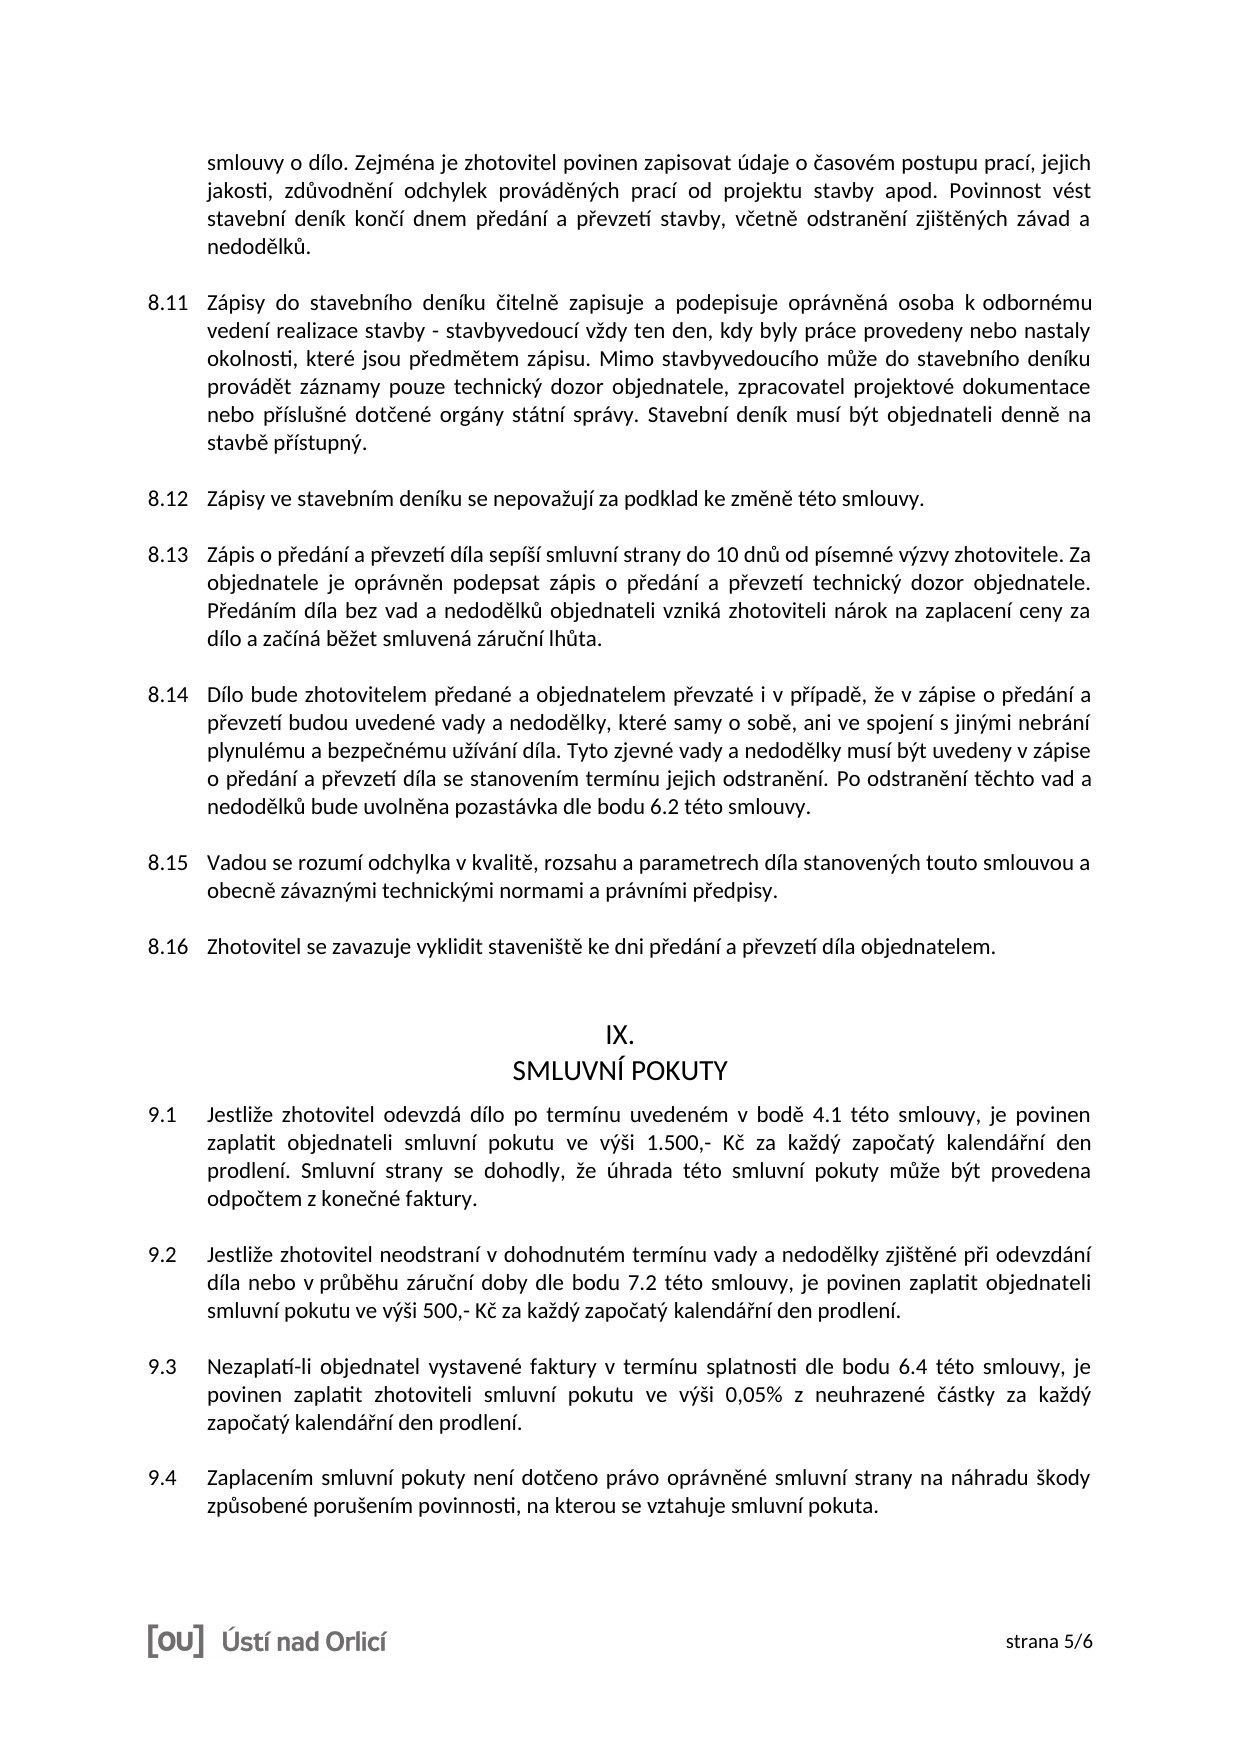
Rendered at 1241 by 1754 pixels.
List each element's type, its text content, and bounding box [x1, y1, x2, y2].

text 8.11 Zápisy do stavebního deníku čitelně zapisuje a podepisuje oprávněná osoba k odbornému vedení realizace stavby - stavbyvedoucí vždy ten den, kdy byly práce provedeny nebo nastaly okolnosti, které jsou předmětem zápisu. Mimo stavbyvedoucího může do stavebního deníku provádět záznamy pouze technický dozor objednatele, zpracovatel projektové dokumentace nebo příslušné dotčené orgány státní správy. Stavební deník musí být objednateli denně na stavbě přístupný. [148, 288, 1092, 456]
text 8.12 Zápisy ve stavebním deníku se nepovažují za podklad ke změně této smlouvy. [148, 484, 1092, 512]
picture [147, 1623, 388, 1659]
text 9.1 Jestliže zhotovitel odevzdá dílo po termínu uvedeném v bodě 4.1 této smlouvy, je povinen zaplatit objednateli smluvní pokutu ve výši 1.500,- Kč za každý započatý kalendářní den prodlení. Smluvní strany se dohodly, že úhrada této smluvní pokuty může být provedena odpočtem z konečné faktury. [148, 1100, 1092, 1212]
text 9.2 Jestliže zhotovitel neodstraní v dohodnutém termínu vady a nedodělky zjištěné při odevzdání díla nebo v průběhu záruční doby dle bodu 7.2 této smlouvy, je povinen zaplatit objednateli smluvní pokutu ve výši 500,- Kč za každý započatý kalendářní den prodlení. [148, 1240, 1092, 1324]
text 8.15 Vadou se rozumí odchylka v kvalitě, rozsahu a parametrech díla stanovených touto smlouvou a obecně závaznými technickými normami a právními předpisy. [148, 848, 1092, 904]
text 8.13 Zápis o předání a převzetí díla sepíší smluvní strany do 10 dnů od písemné výzvy zhotovitele. Za objednatele je oprávněn podepsat zápis o předání a převzetí technický dozor objednatele. Předáním díla bez vad a nedodělků objednateli vzniká zhotoviteli nárok na zaplacení ceny za dílo a začíná běžet smluvená záruční lhůta. [148, 540, 1092, 652]
text smluvní pokuty [148, 1052, 1092, 1088]
text IX. [148, 1016, 1092, 1052]
text 8.14 Dílo bude zhotovitelem předané a objednatelem převzaté i v případě, že v zápise o předání a převzetí budou uvedené vady a nedodělky, které samy o sobě, ani ve spojení s jinými nebrání plynulému a bezpečnému užívání díla. Tyto zjevné vady a nedodělky musí být uvedeny v zápise o předání a převzetí díla se stanovením termínu jejich odstranění. Po odstranění těchto vad a nedodělků bude uvolněna pozastávka dle bodu 6.2 této smlouvy. [148, 680, 1092, 820]
text 9.4 Zaplacením smluvní pokuty není dotčeno právo oprávněné smluvní strany na náhradu škody způsobené porušením povinnosti, na kterou se vztahuje smluvní pokuta. [148, 1463, 1092, 1519]
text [148, 148, 1092, 260]
text 8.16 Zhotovitel se zavazuje vyklidit staveniště ke dni předání a převzetí díla objednatelem. [148, 932, 1092, 960]
text 9.3 Nezaplatí-li objednatel vystavené faktury v termínu splatnosti dle bodu 6.4 této smlouvy, je povinen zaplatit zhotoviteli smluvní pokutu ve výši 0,05% z neuhrazené částky za každý započatý kalendářní den prodlení. [148, 1352, 1092, 1436]
